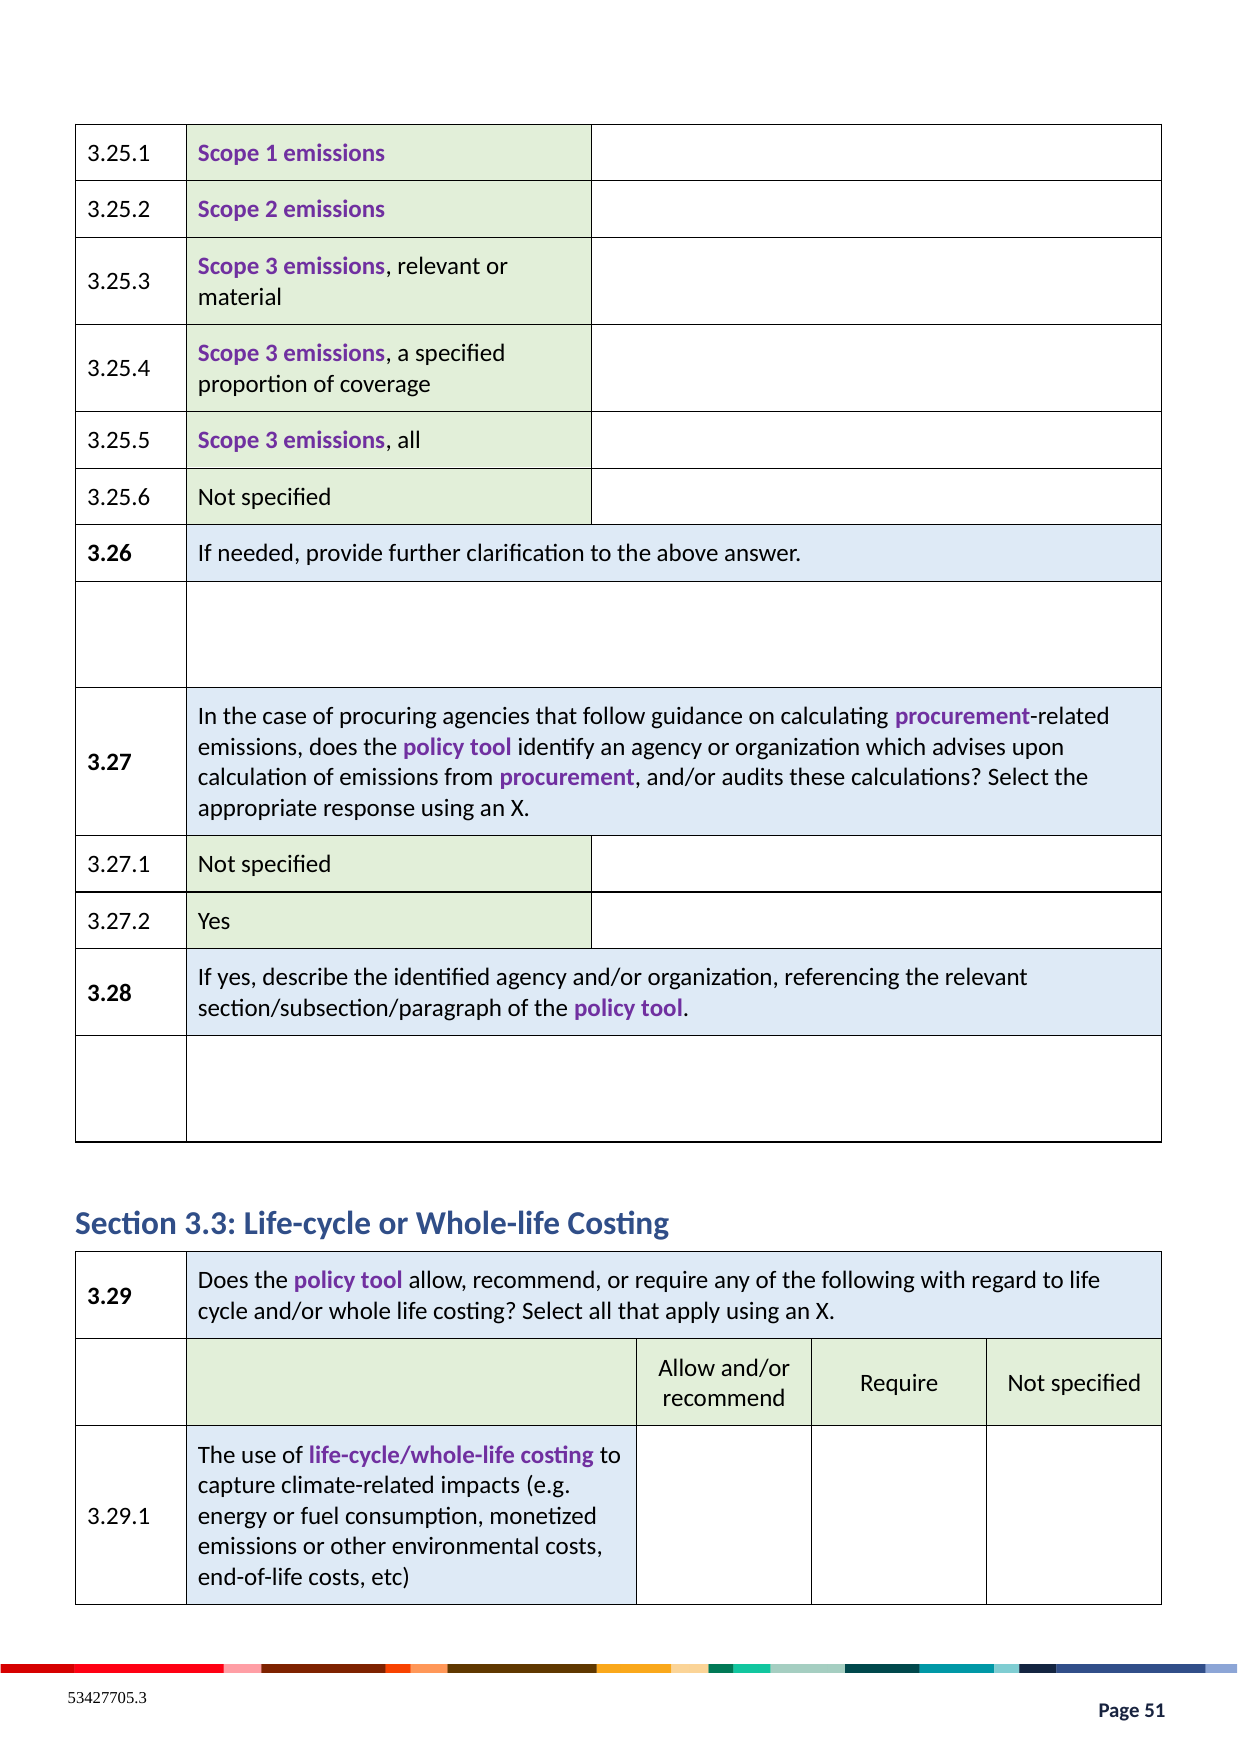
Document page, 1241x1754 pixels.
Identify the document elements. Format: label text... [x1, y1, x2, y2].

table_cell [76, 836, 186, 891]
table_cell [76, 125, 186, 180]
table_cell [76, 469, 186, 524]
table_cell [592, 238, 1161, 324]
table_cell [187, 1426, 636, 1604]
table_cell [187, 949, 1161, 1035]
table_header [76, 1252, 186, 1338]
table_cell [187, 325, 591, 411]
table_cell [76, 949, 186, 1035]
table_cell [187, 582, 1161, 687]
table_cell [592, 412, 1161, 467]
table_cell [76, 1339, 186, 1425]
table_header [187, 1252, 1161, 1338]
picture [0, 1664, 1236, 1673]
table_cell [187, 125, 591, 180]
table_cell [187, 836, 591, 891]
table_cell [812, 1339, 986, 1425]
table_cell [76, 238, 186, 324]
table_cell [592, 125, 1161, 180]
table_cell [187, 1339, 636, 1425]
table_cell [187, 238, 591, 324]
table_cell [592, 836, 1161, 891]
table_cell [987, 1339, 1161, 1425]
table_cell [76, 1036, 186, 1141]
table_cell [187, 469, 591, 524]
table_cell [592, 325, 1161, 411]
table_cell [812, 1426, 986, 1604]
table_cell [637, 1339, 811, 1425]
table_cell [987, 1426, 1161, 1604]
subtitle Section 3.3: Life-cycle or Whole-life Costing [75, 1202, 1165, 1243]
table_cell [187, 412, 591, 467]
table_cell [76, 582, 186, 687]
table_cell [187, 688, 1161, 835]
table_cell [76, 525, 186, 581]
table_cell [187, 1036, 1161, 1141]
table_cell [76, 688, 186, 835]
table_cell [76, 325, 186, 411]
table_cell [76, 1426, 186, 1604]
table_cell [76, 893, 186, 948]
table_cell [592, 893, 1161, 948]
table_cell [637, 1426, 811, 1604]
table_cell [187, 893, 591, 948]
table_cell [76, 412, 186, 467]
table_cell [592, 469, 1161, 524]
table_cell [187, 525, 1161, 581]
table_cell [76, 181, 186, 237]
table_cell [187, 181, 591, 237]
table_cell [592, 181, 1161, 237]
